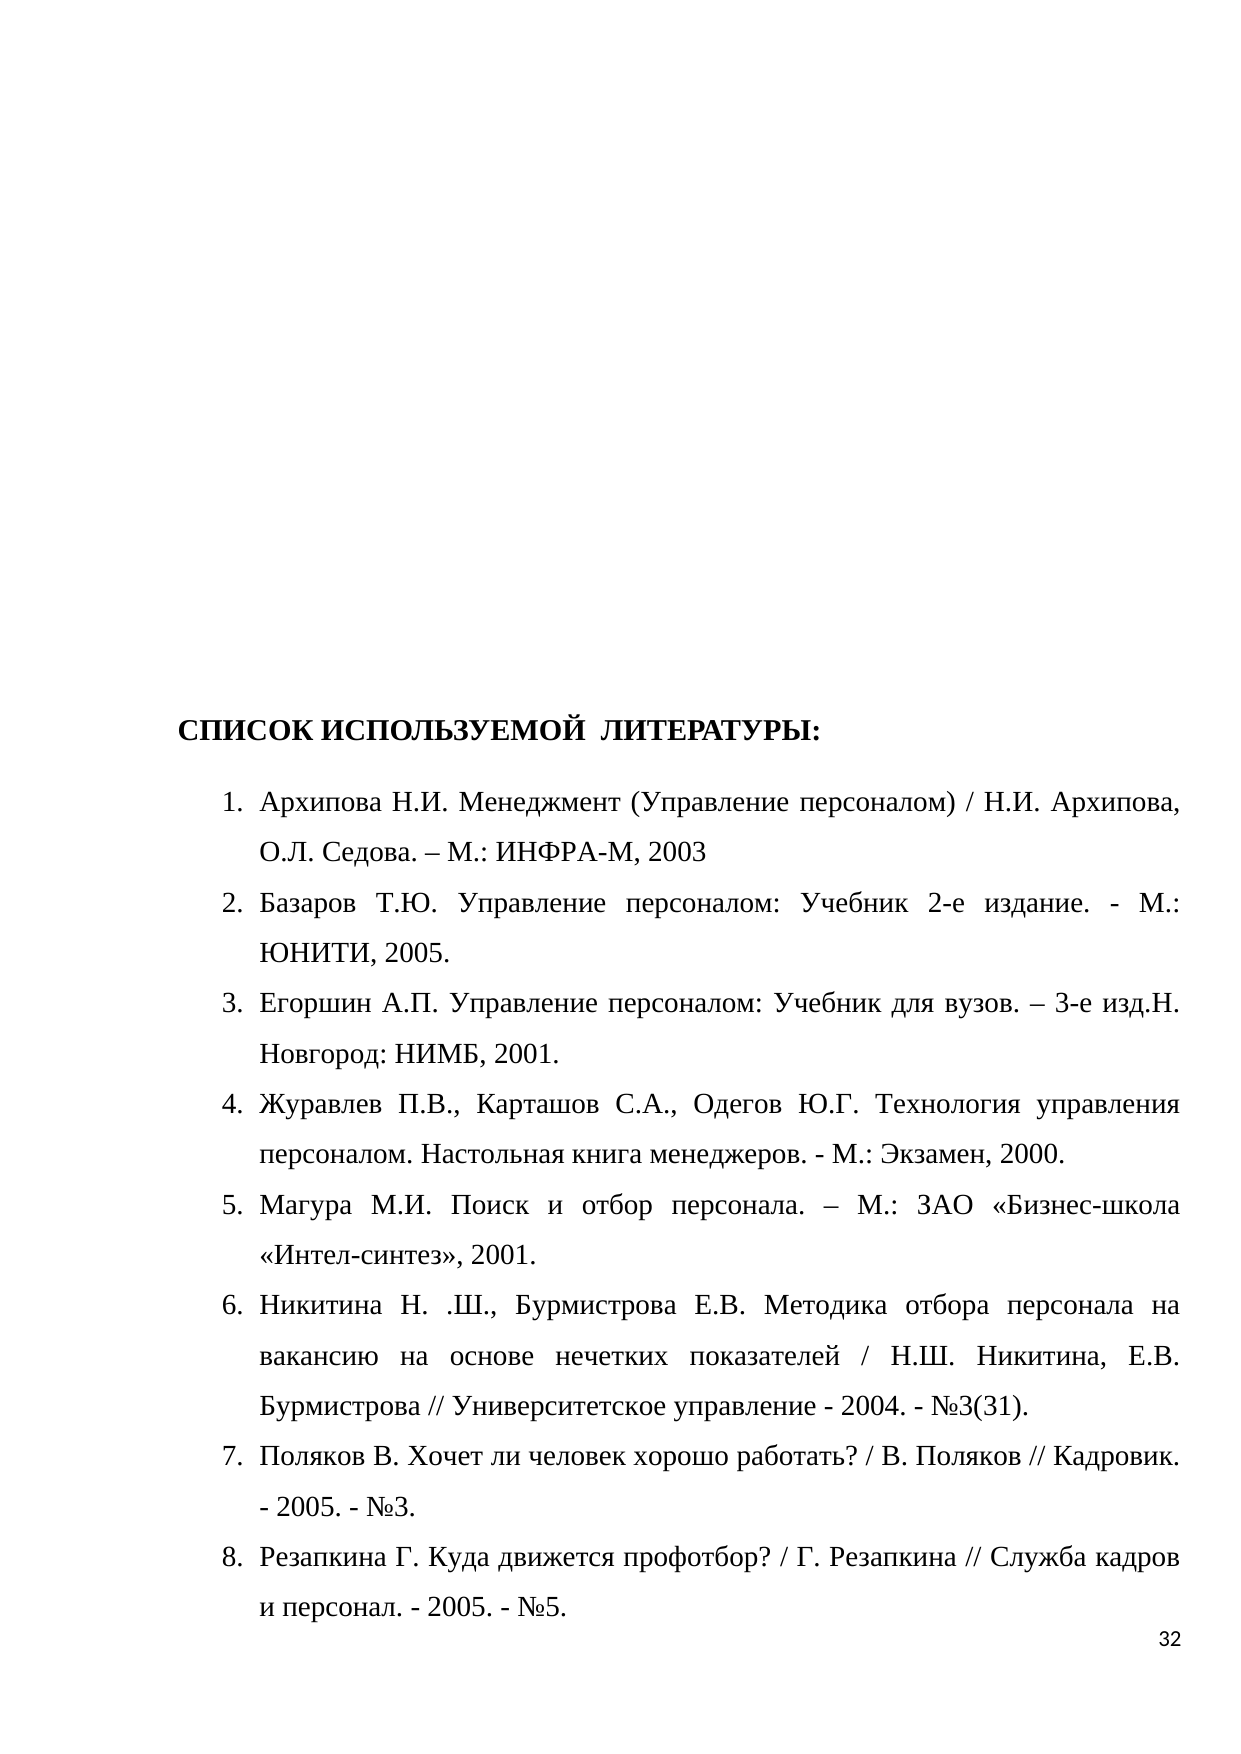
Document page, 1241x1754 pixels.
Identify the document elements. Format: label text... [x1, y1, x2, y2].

list Магура М.И. Поиск и отбор персонала. – М.: ЗАО «Бизнес-школа «Интел-синтез», 2001. [222, 1187, 1181, 1271]
subtitle СПИСОК ИСПОЛЬЗУЕМОЙ ЛИТЕРАТУРЫ: [177, 712, 1181, 747]
list Базаров Т.Ю. Управление персоналом: Учебник 2-е издание. - М.: ЮНИТИ, 2005. [222, 885, 1181, 969]
list Егоршин А.П. Управление персоналом: Учебник для вузов. – 3-е изд.Н. Новгород: НИМБ, 2001. [222, 986, 1181, 1069]
list Резапкина Г. Куда движется профотбор? / Г. Резапкина // Служба кадров и персонал. - 2005. - №5. [222, 1539, 1181, 1623]
list Никитина Н. .Ш., Бурмистрова Е.В. Методика отбора персонала на вакансию на основе нечетких показателей / Н.Ш. Никитина, Е.В. Бурмистрова // Университетское управление - 2004. - №3(31). [222, 1287, 1181, 1422]
list Поляков В. Хочет ли человек хорошо работать? / В. Поляков // Кадровик. - 2005. - №3. [222, 1438, 1181, 1522]
list Архипова Н.И. Менеджмент (Управление персоналом) / Н.И. Архипова, О.Л. Седова. – М.: ИНФРА-М, 2003 [222, 784, 1181, 868]
list Журавлев П.В., Карташов С.А., Одегов Ю.Г. Технология управления персоналом. Настольная книга менеджеров. - М.: Экзамен, 2000. [222, 1086, 1181, 1170]
